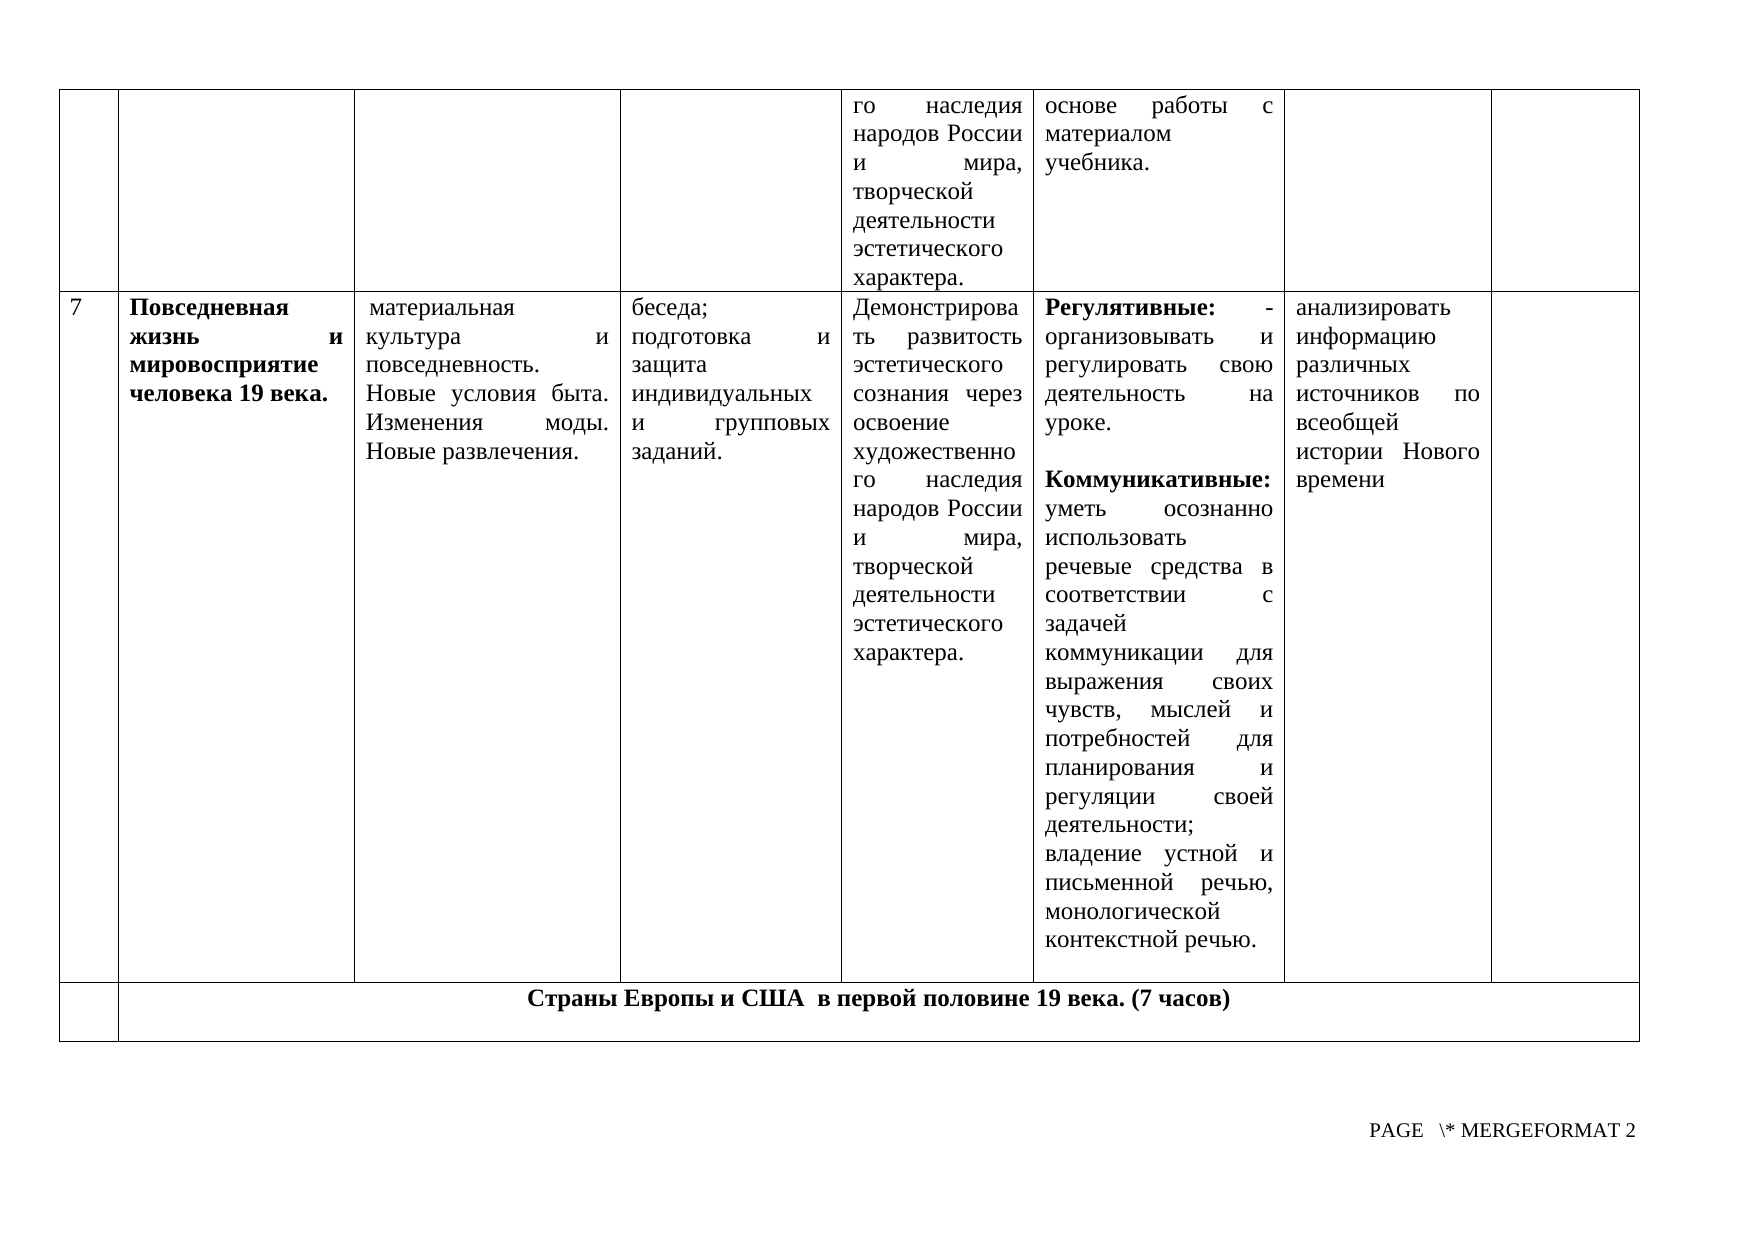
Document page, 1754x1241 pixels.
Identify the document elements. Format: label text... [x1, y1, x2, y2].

table_cell анализировать информацию различных источников по всеобщей истории Нового времени [1285, 292, 1491, 982]
table_cell [1492, 292, 1639, 982]
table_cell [355, 90, 620, 291]
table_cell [119, 90, 354, 291]
table_cell 7 [60, 292, 118, 982]
table_cell Страны Европы и США в первой половине 19 века. (7 часов) [119, 983, 1639, 1041]
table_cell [621, 90, 841, 291]
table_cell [842, 90, 1033, 291]
table_cell Регулятивные: -организовывать и регулировать свою деятельность на уроке. Коммуникативные: уметь осознанно использовать речевые средства в соответствии с задачей коммуникации для выражения своих чувств, мыслей и потребностей для планирования и регуляции своей деятельности; владение устной и письменной речью, монологической контекстной речью. [1034, 292, 1284, 982]
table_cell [1285, 90, 1491, 291]
table_cell [1492, 90, 1639, 291]
table_cell [60, 983, 118, 1041]
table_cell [1034, 90, 1284, 291]
table_cell 6 [60, 90, 118, 291]
table_cell Повседневная жизнь и мировосприятие человека 19 века. [119, 292, 354, 982]
table_cell беседа; подготовка и защита индивидуальных и групповых заданий. [621, 292, 841, 982]
table_cell материальная культура и повседневность. Новые условия быта. Изменения моды. Новые развлечения. [355, 292, 620, 982]
